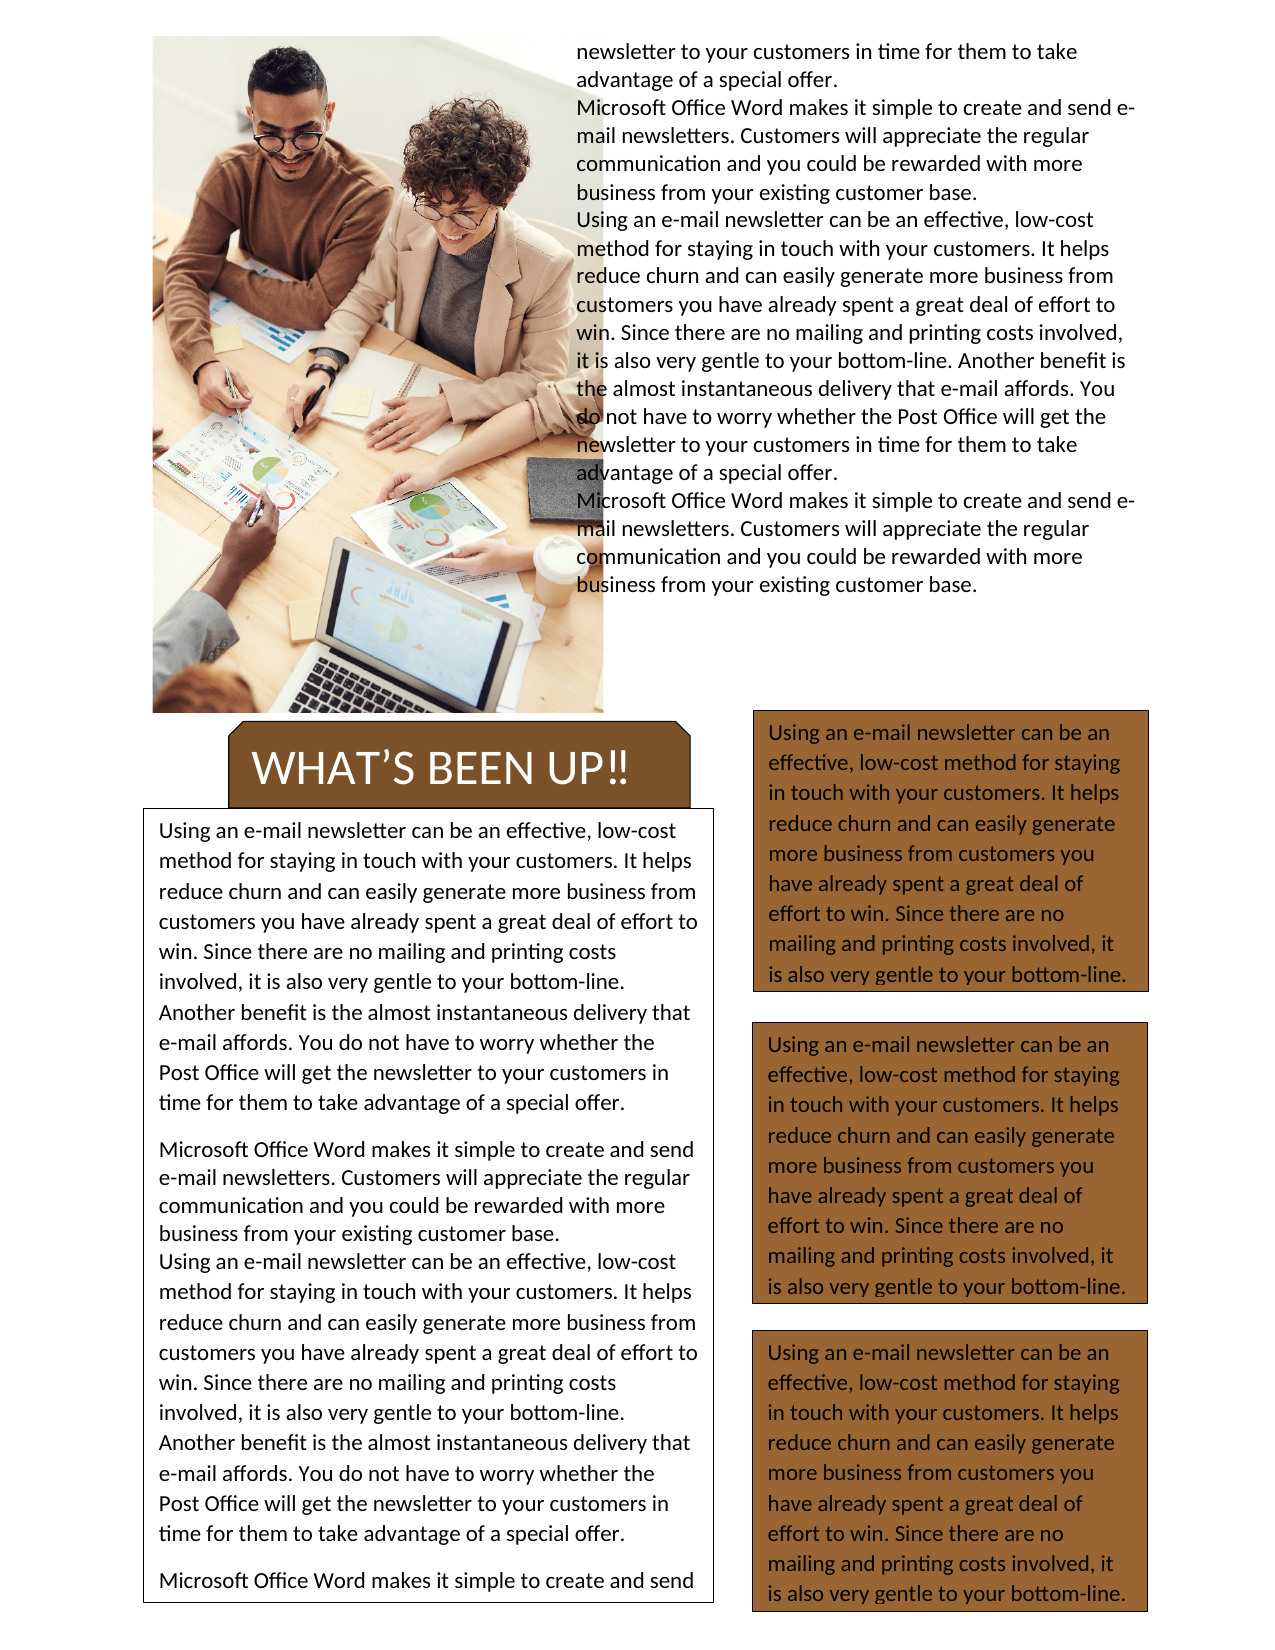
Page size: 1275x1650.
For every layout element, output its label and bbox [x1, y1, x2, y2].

picture [152, 682, 604, 713]
table_cell [150, 38, 565, 682]
table_cell [565, 38, 1150, 682]
